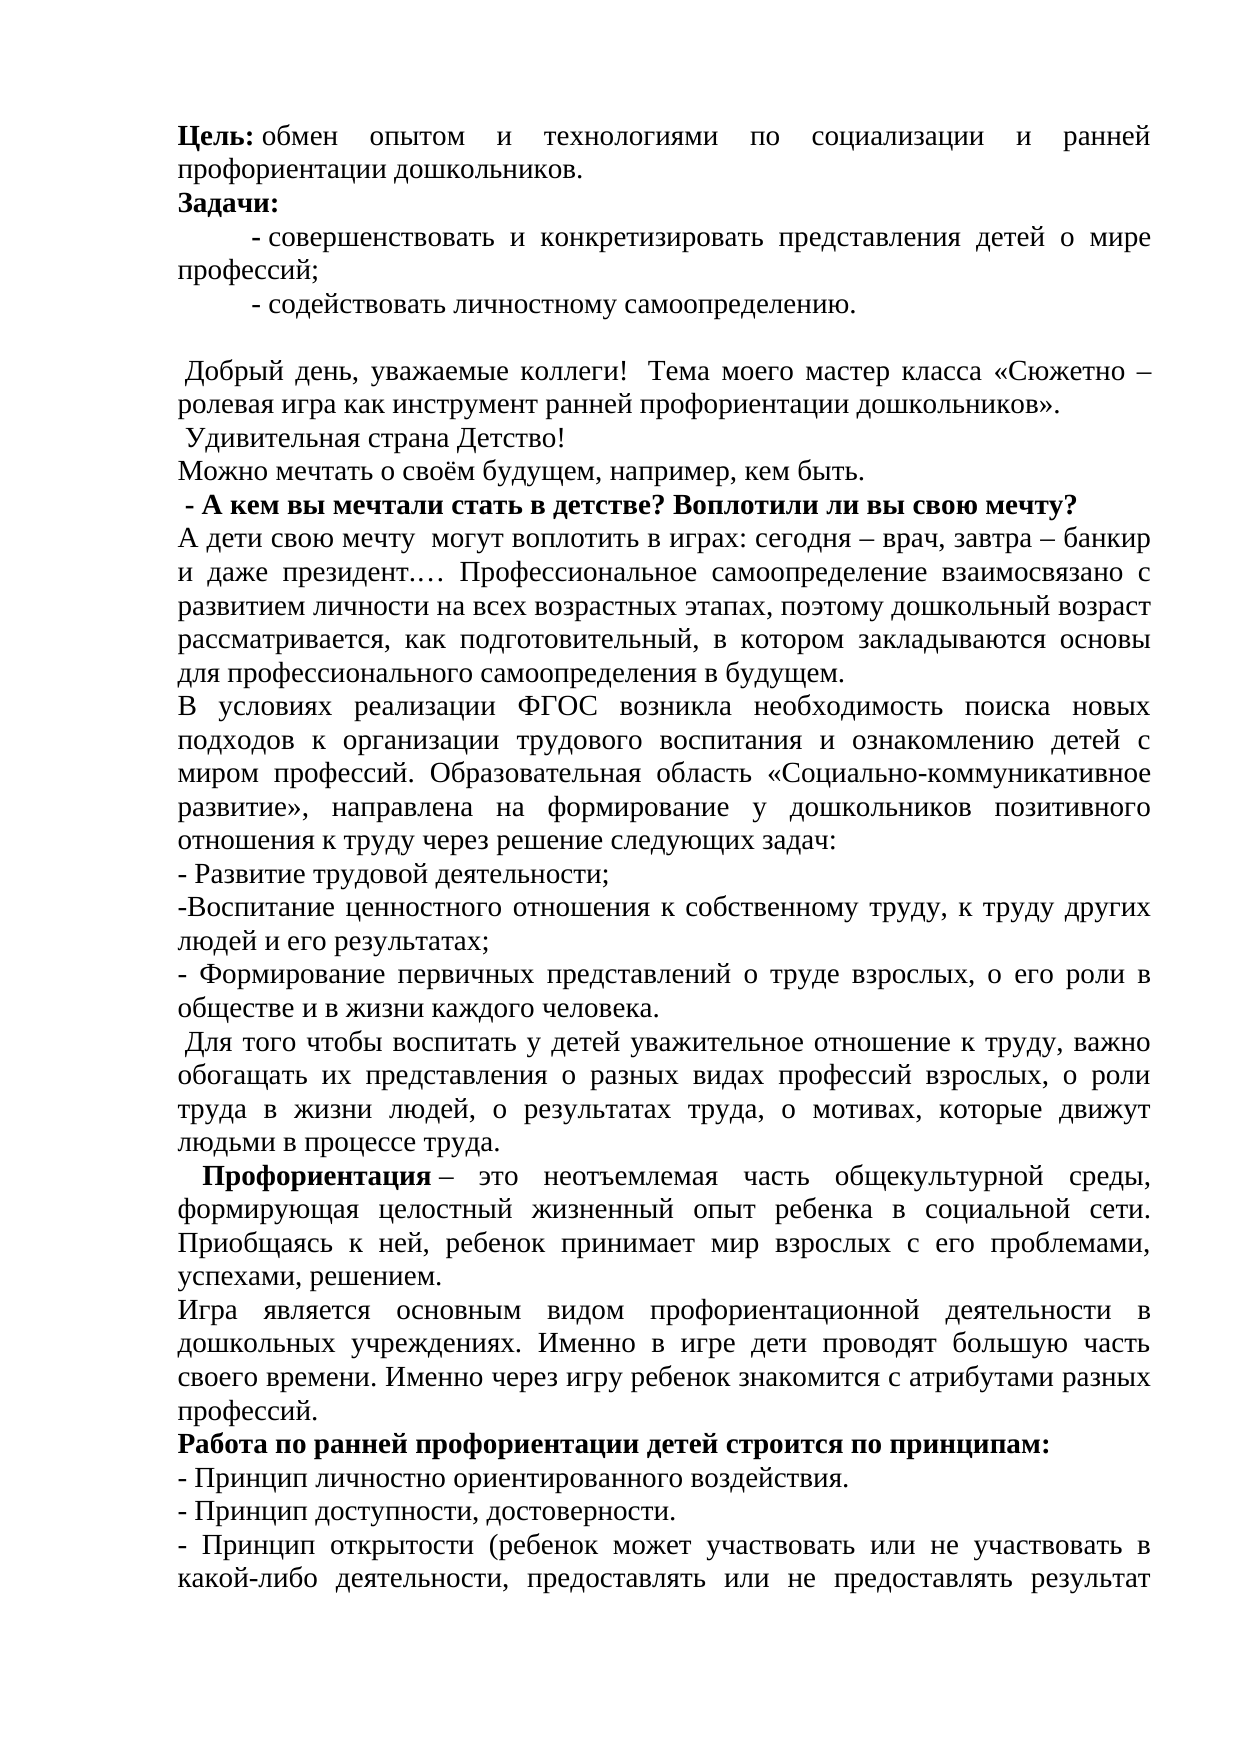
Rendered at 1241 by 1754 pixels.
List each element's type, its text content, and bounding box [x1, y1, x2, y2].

text -Воспитание ценностного отношения к собственному труду, к труду других людей и его результатах; [177, 889, 1152, 957]
text - Принцип доступности, достоверности. [177, 1493, 1152, 1527]
text Цель: обмен опытом и технологиями по социализации и ранней профориентации дошкольников. [177, 118, 1152, 185]
text Добрый день, уважаемые коллеги! Тема моего мастер класса «Сюжетно – ролевая игра как инструмент ранней профориентации дошкольников». [177, 353, 1152, 420]
text - Формирование первичных представлений о труде взрослых, о его роли в обществе и в жизни каждого человека. [177, 957, 1152, 1024]
text Можно мечтать о своём будущем, например, кем быть. [177, 453, 1152, 487]
text - А кем вы мечтали стать в детстве? Воплотили ли вы свою мечту? [177, 487, 1152, 521]
text Игра является основным видом профориентационной деятельности в дошкольных учреждениях. Именно в игре дети проводят большую часть своего времени. Именно через игру ребенок знакомится с атрибутами разных профессий. [177, 1292, 1152, 1426]
text - Развитие трудовой деятельности; [177, 856, 1152, 889]
text - совершенствовать и конкретизировать представления детей о мире профессий; [177, 219, 1152, 286]
text Работа по ранней профориентации детей строится по принципам: [177, 1426, 1152, 1460]
text Удивительная страна Детство! [177, 420, 1152, 453]
text - Принцип личностно ориентированного воздействия. [177, 1460, 1152, 1493]
text Задачи: [177, 185, 1152, 219]
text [177, 1527, 1152, 1594]
text Для того чтобы воспитать у детей уважительное отношение к труду, важно обогащать их представления о разных видах профессий взрослых, о роли труда в жизни людей, о результатах труда, о мотивах, которые движут людьми в процессе труда. [177, 1024, 1152, 1158]
text А дети свою мечту могут воплотить в играх: сегодня – врач, завтра – банкир и даже президент.… Профессиональное самоопределение взаимосвязано с развитием личности на всех возрастных этапах, поэтому дошкольный возраст рассматривается, как подготовительный, в котором закладываются основы для профессионального самоопределения в будущем. [177, 521, 1152, 688]
text Профориентация – это неотъемлемая часть общекультурной среды, формирующая целостный жизненный опыт ребенка в социальной сети. Приобщаясь к ней, ребенок принимает мир взрослых с его проблемами, успехами, решением. [177, 1158, 1152, 1292]
text В условиях реализации ФГОС возникла необходимость поиска новых подходов к организации трудового воспитания и ознакомлению детей с миром профессий. Образовательная область «Социально-коммуникативное развитие», направлена на формирование у дошкольников позитивного отношения к труду через решение следующих задач: [177, 688, 1152, 856]
text - содействовать личностному самоопределению. [177, 286, 1152, 319]
